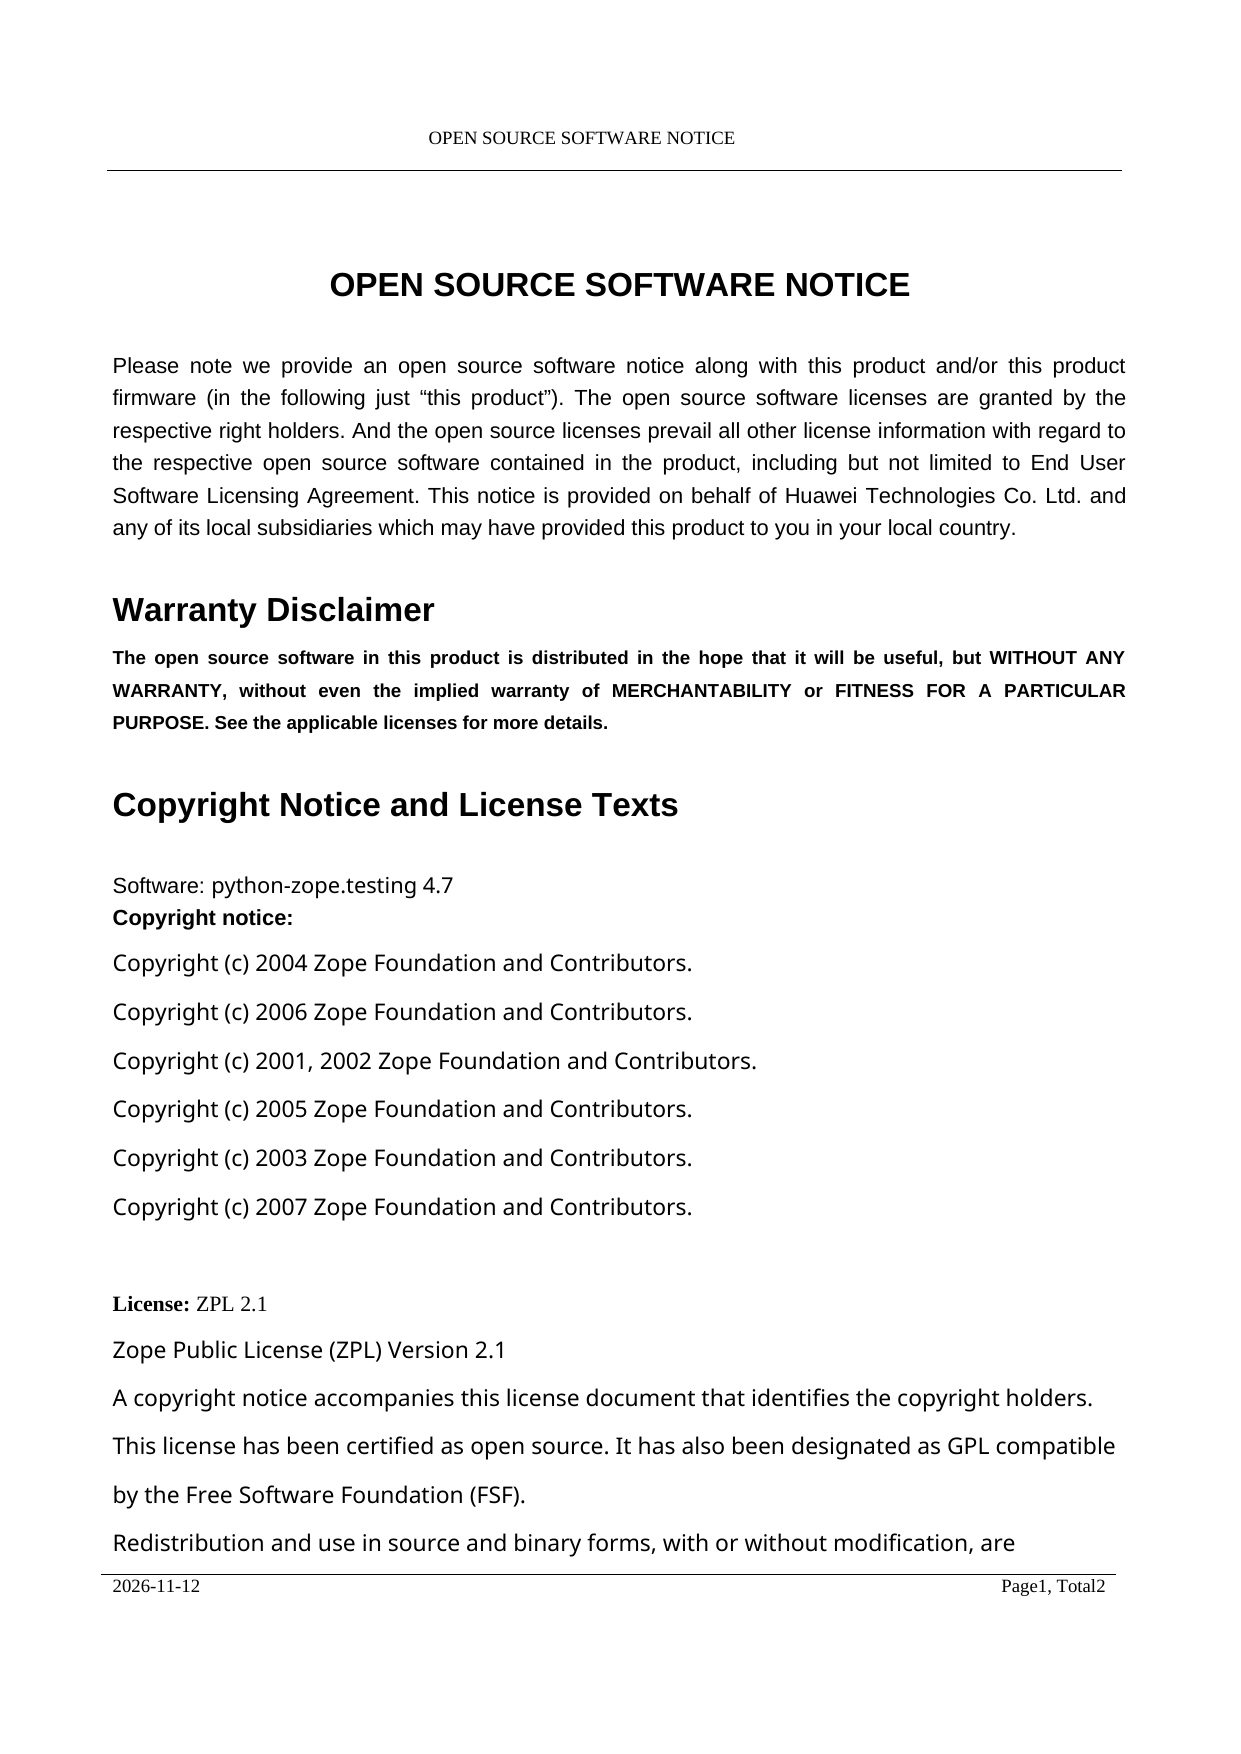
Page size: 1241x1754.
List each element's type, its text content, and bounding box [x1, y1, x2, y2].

text This license has been certified as open source. It has also been designated as GPL compatible by the Free Software Foundation (FSF). [112, 1429, 1128, 1510]
text License: ZPL 2.1 [112, 1288, 1128, 1320]
text Copyright (c) 2004 Zope Foundation and Contributors. Copyright (c) 2006 Zope Foundation and Contributors. Copyright (c) 2001, 2002 Zope Foundation and Contributors. Copyright (c) 2005 Zope Foundation and Contributors. Copyright (c) 2003 Zope Foundation and Contributors. Copyright (c) 2007 Zope Foundation and Contributors. [112, 947, 1128, 1272]
text Please note we provide an open source software notice along with this product and/or this product firmware (in the following just “this product”). The open source software licenses are granted by the respective right holders. And the open source licenses prevail all other license information with regard to the respective open source software contained in the product, including but not limited to End User Software Licensing Agreement. This notice is provided on behalf of Huawei Technologies Co. Ltd. and any of its local subsidiaries which may have provided this product to you in your local country. [112, 349, 1128, 544]
text Copyright notice: [112, 901, 1128, 934]
text Copyright Notice and License Texts [112, 771, 1128, 836]
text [112, 1526, 1128, 1558]
text The open source software in this product is distributed in the hope that it will be useful, but WITHOUT ANY WARRANTY, without even the implied warranty of MERCHANTABILITY or FITNESS FOR A PARTICULAR PURPOSE. See the applicable licenses for more details. [112, 641, 1128, 739]
text OPEN SOURCE SOFTWARE NOTICE [112, 251, 1128, 316]
text Warranty Disclaimer [112, 576, 1128, 641]
text Software: python-zope.testing 4.7 [112, 869, 1128, 901]
text Zope Public License (ZPL) Version 2.1 [112, 1333, 1128, 1365]
text A copyright notice accompanies this license document that identifies the copyright holders. [112, 1381, 1128, 1413]
